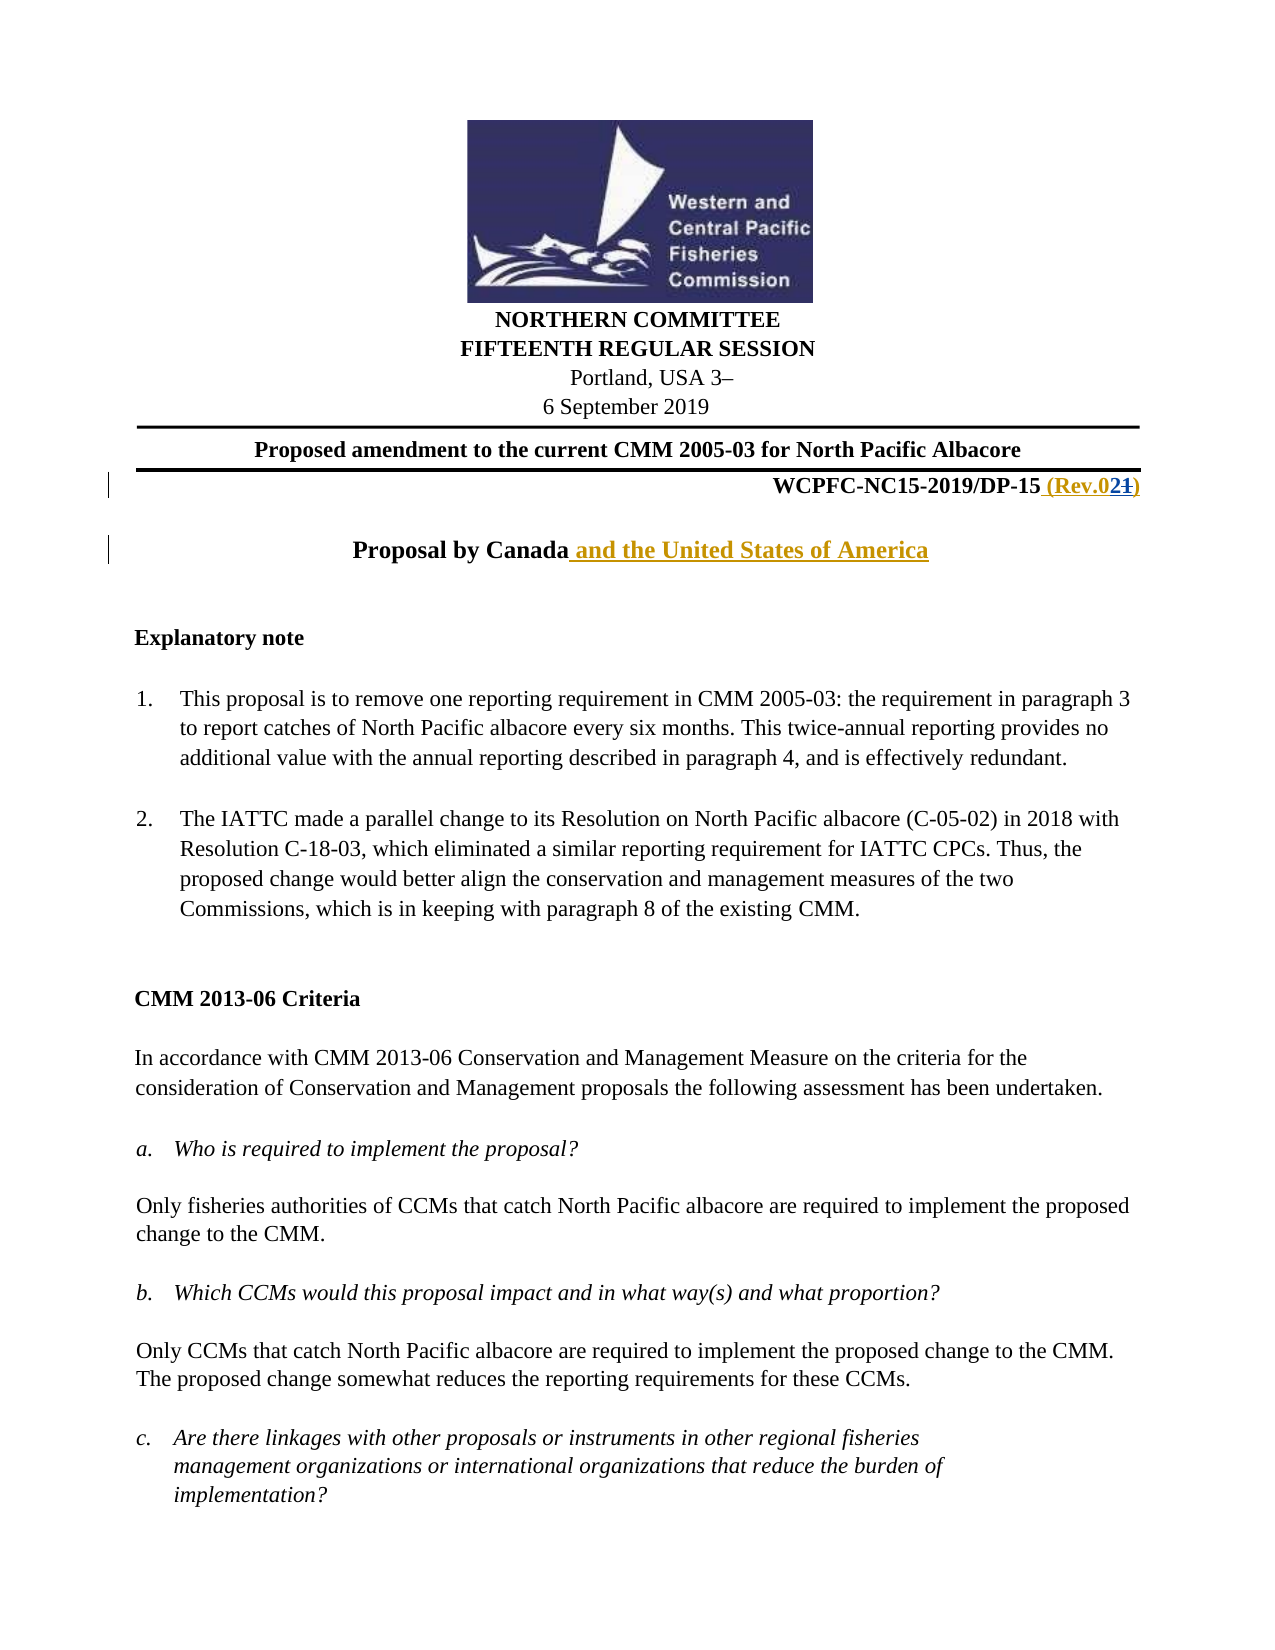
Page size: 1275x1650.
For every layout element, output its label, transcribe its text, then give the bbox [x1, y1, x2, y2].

text Proposal by Canada [252, 535, 1029, 564]
text WCPFC-NC15-2019/DP-15 [123, 472, 1140, 498]
list Which CCMs would this proposal impact and in what way(s) and what proportion? [136, 1279, 1152, 1306]
text Portland, USA 3–6 September 2019 [543, 364, 734, 419]
text Only CCMs that catch North Pacific albacore are required to implement the proposed change to the CMM. The proposed change somewhat reduces the reporting requirements for these CCMs. [136, 1337, 1117, 1392]
subtitle CMM 2013-06 Criteria [134, 985, 1152, 1012]
list The IATTC made a parallel change to its Resolution on North Pacific albacore (C-05-02) in 2018 with Resolution C-18-03, which eliminated a similar reporting requirement for IATTC CPCs. Thus, the proposed change would better align the conservation and management measures of the two Commissions, which is in keeping with paragraph 8 of the existing CMM. [136, 806, 1121, 921]
picture [467, 120, 813, 303]
list Are there linkages with other proposals or instruments in other regional fisheries management organizations or international organizations that reduce the burden of implementation? [136, 1424, 1043, 1507]
list This proposal is to remove one reporting requirement in CMM 2005-03: the requirement in paragraph 3 to report catches of North Pacific albacore every six months. This twice-annual reporting provides no additional value with the annual reporting described in paragraph 4, and is effectively redundant. [136, 685, 1132, 771]
text Only fisheries authorities of CCMs that catch North Pacific albacore are required to implement the proposed change to the CMM. [136, 1192, 1132, 1246]
subtitle Proposed amendment to the current CMM 2005-03 for North Pacific Albacore [252, 429, 1024, 462]
text In accordance with CMM 2013-06 Conservation and Management Measure on the criteria for the consideration of Conservation and Management proposals the following assessment has been undertaken. [134, 1044, 1106, 1101]
subtitle NORTHERN COMMITTEE FIFTEENTH REGULAR SESSION [459, 306, 816, 361]
text Explanatory note [134, 624, 1152, 650]
list Who is required to implement the proposal? [136, 1134, 1152, 1161]
